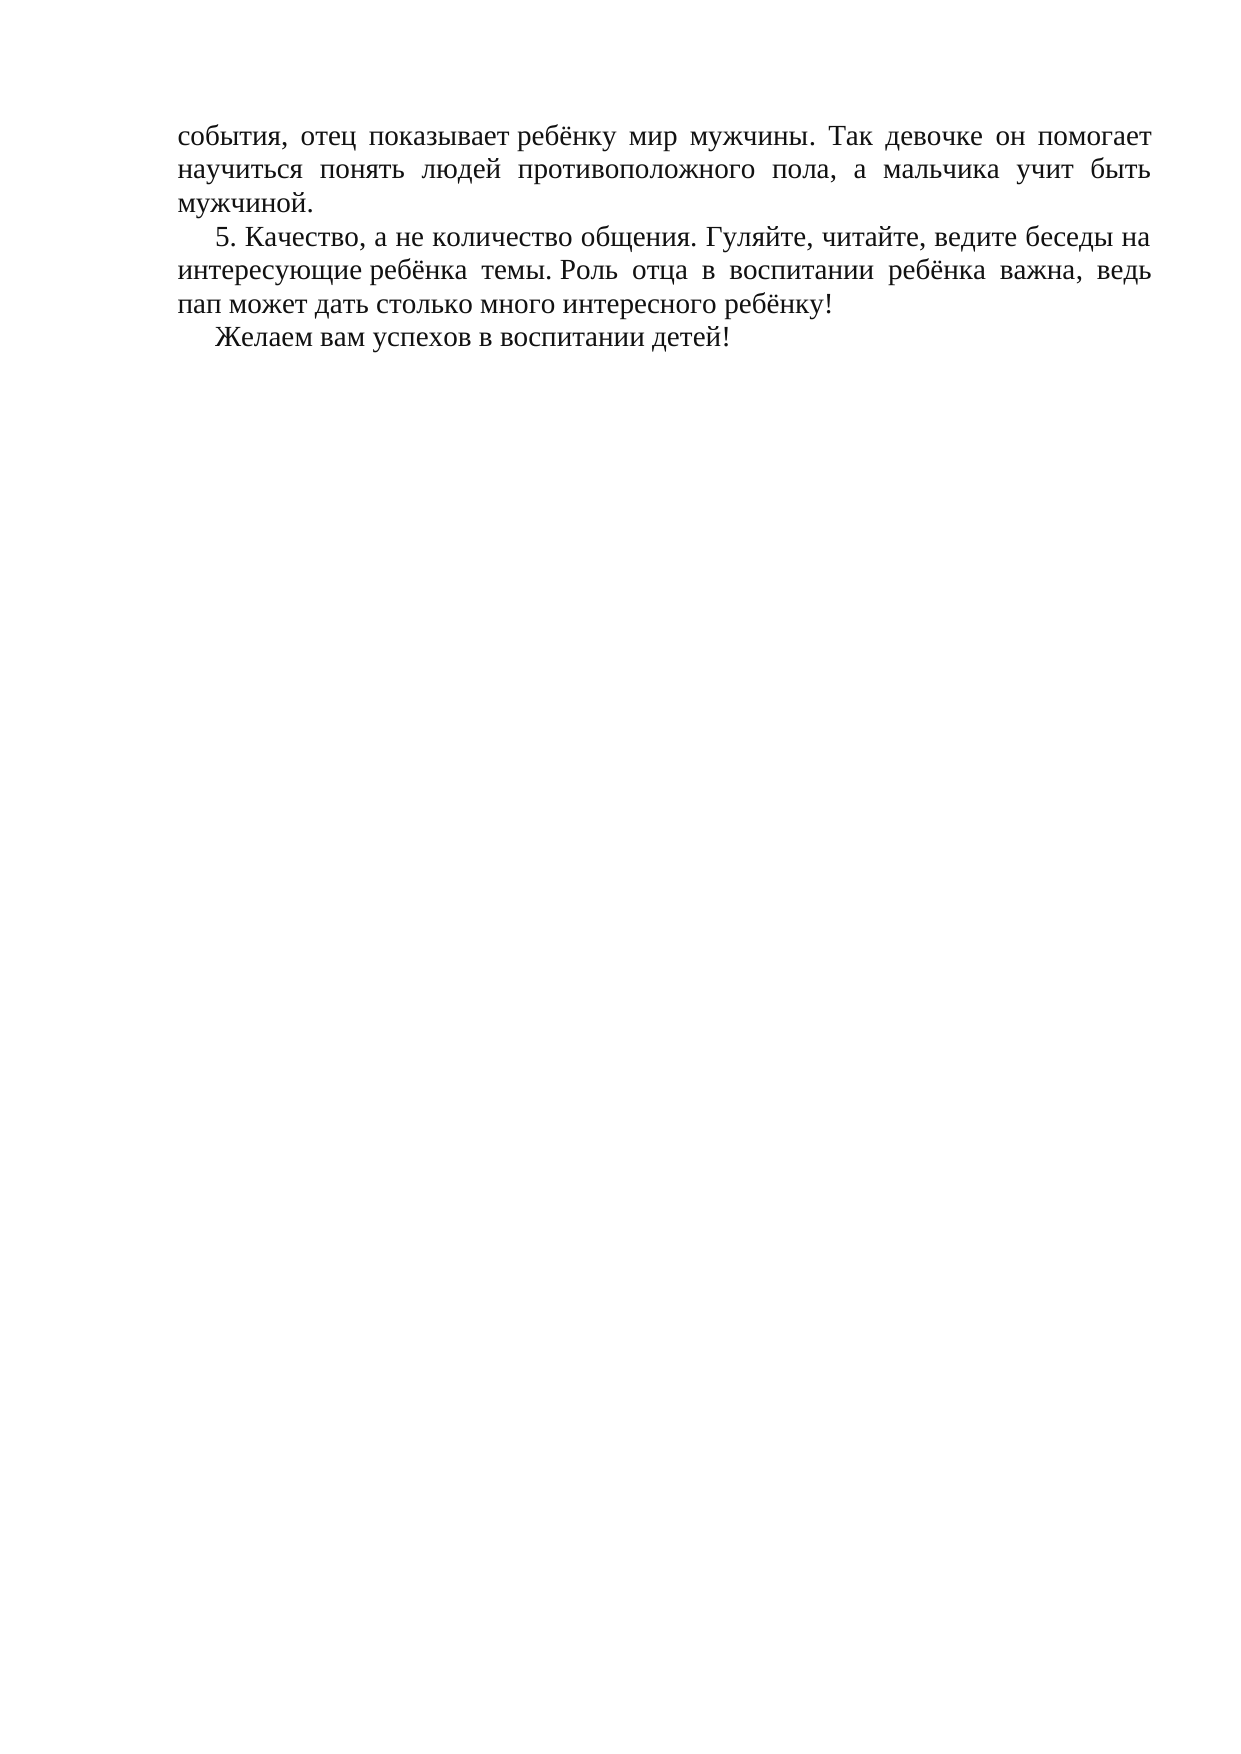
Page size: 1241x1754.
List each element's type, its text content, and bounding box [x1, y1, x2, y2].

text 5. Качество, а не количество общения. Гуляйте, читайте, ведите беседы на интересующие ребёнка темы. Роль отца в воспитании ребёнка важна, ведь пап может дать столько много интересного ребёнку! [177, 219, 1152, 319]
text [177, 118, 1152, 219]
text Желаем вам успехов в воспитании детей! [177, 319, 1152, 353]
